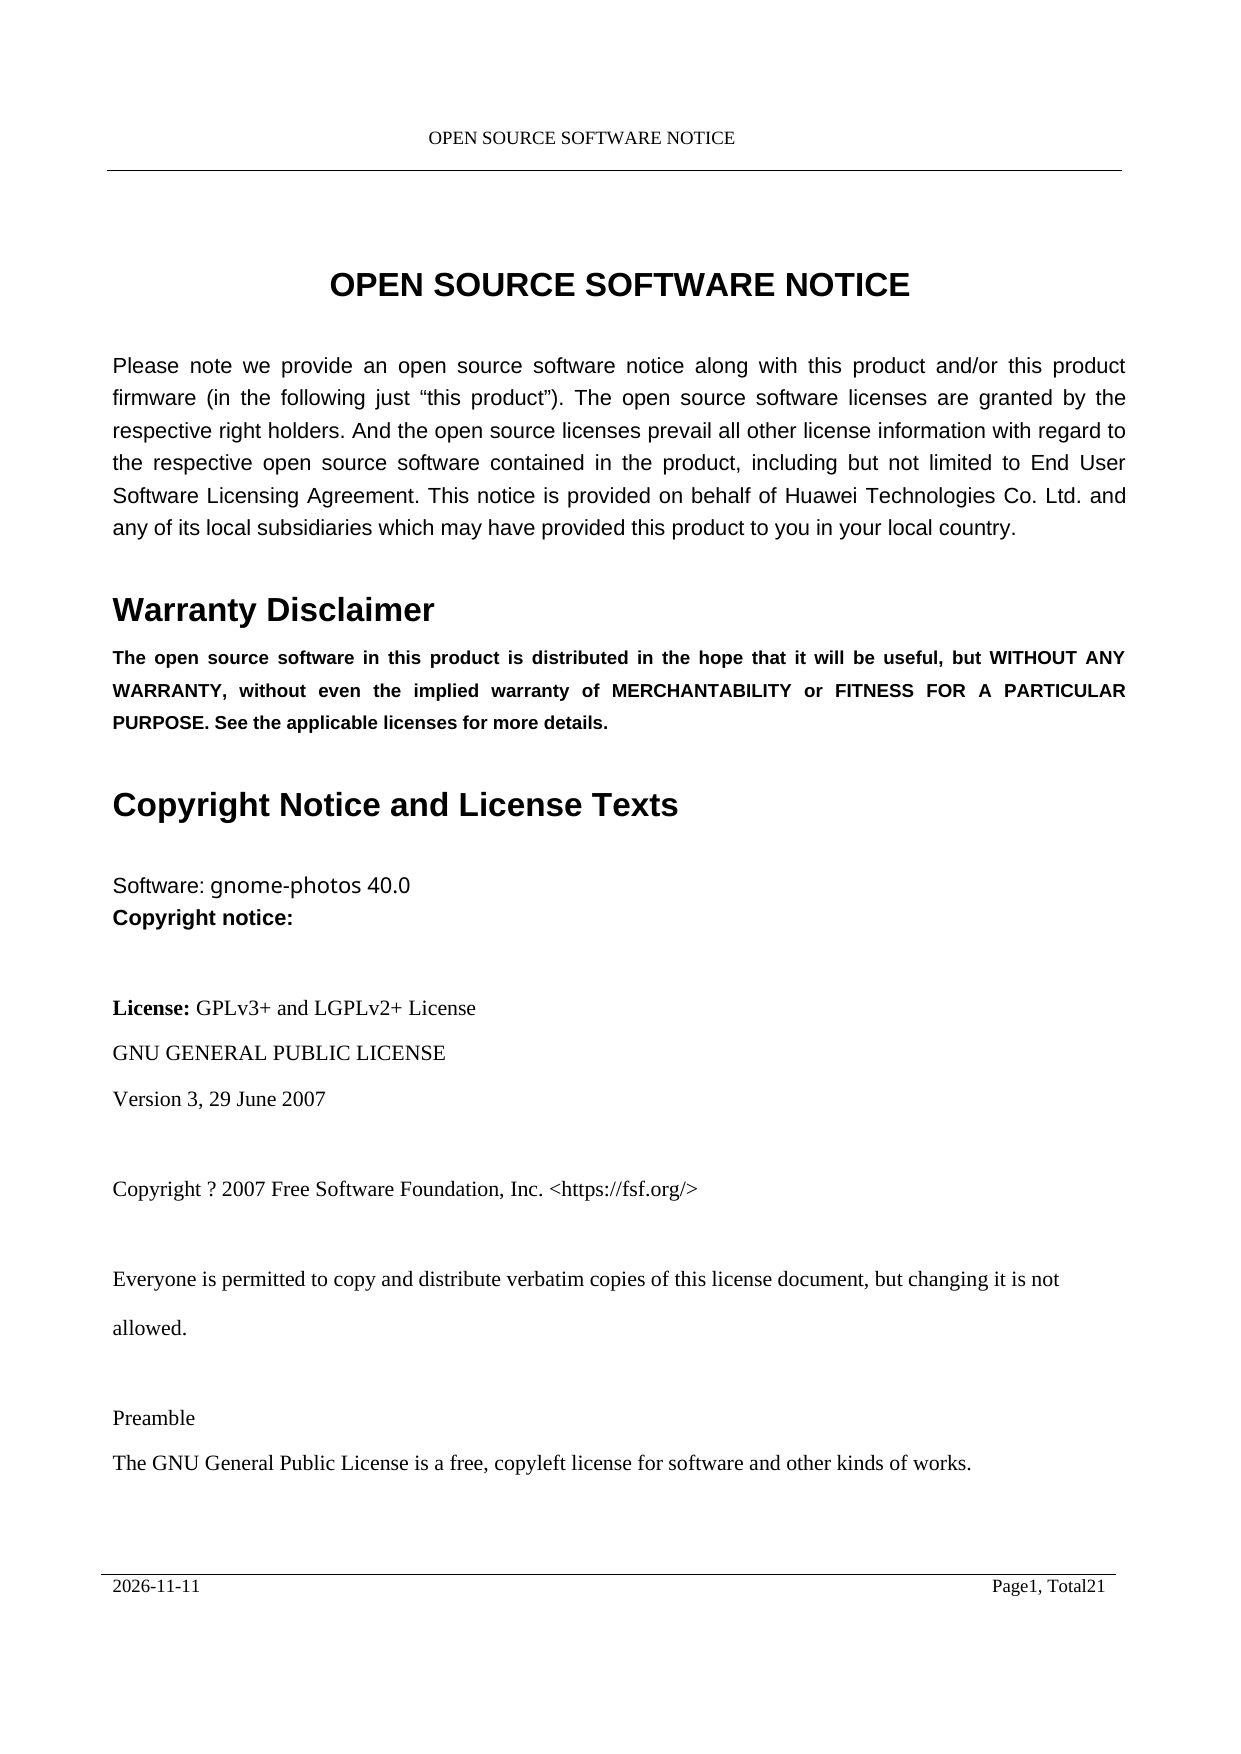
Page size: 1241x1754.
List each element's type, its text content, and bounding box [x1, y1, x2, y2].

text Software: gnome-photos 40.0 [112, 869, 1128, 901]
text GNU GENERAL PUBLIC LICENSE [112, 1037, 1128, 1069]
text Warranty Disclaimer [112, 576, 1128, 641]
text License: GPLv3+ and LGPLv2+ License [112, 992, 1128, 1024]
text Version 3, 29 June 2007 [112, 1082, 1128, 1114]
text Copyright ? 2007 Free Software Foundation, Inc. <https://fsf.org/> [112, 1172, 1128, 1204]
text Everyone is permitted to copy and distribute verbatim copies of this license document, but changing it is not allowed. [112, 1262, 1128, 1343]
text Copyright Notice and License Texts [112, 771, 1128, 836]
text The open source software in this product is distributed in the hope that it will be useful, but WITHOUT ANY WARRANTY, without even the implied warranty of MERCHANTABILITY or FITNESS FOR A PARTICULAR PURPOSE. See the applicable licenses for more details. [112, 641, 1128, 739]
text The GNU General Public License is a free, copyleft license for software and other kinds of works. [112, 1446, 1128, 1479]
text Preamble [112, 1401, 1128, 1434]
text OPEN SOURCE SOFTWARE NOTICE [112, 251, 1128, 316]
text Please note we provide an open source software notice along with this product and/or this product firmware (in the following just “this product”). The open source software licenses are granted by the respective right holders. And the open source licenses prevail all other license information with regard to the respective open source software contained in the product, including but not limited to End User Software Licensing Agreement. This notice is provided on behalf of Huawei Technologies Co. Ltd. and any of its local subsidiaries which may have provided this product to you in your local country. [112, 349, 1128, 544]
text Copyright notice: [112, 901, 1128, 934]
